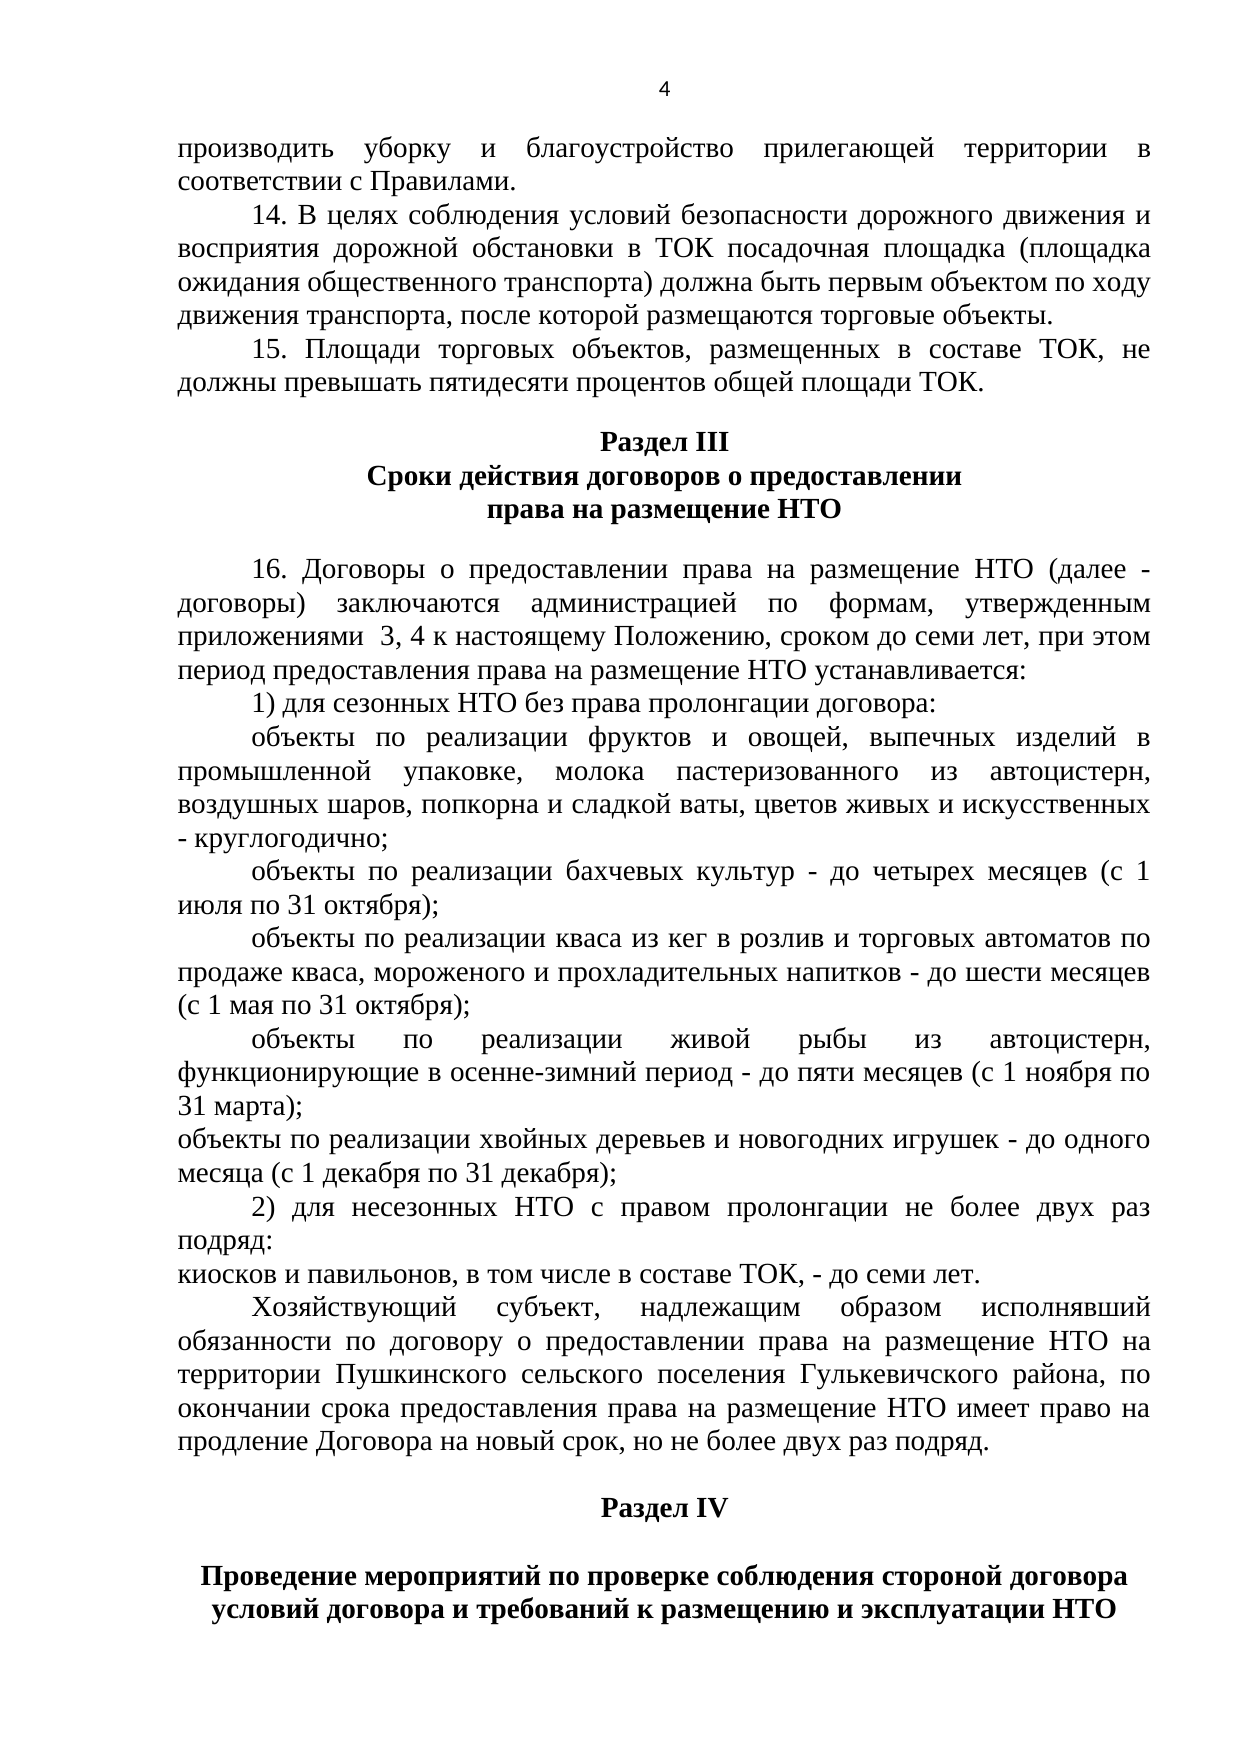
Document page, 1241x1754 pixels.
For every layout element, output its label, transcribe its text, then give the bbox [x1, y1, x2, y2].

text объекты по реализации фруктов и овощей, выпечных изделий в промышленной упаковке, молока пастеризованного из автоцистерн, воздушных шаров, попкорна и сладкой ваты, цветов живых и искусственных - круглогодично; [177, 719, 1152, 853]
text Хозяйствующий субъект, надлежащим образом исполнявший обязанности по договору о предоставлении права на размещение НТО на территории Пушкинского сельского поселения Гулькевичского района, по окончании срока предоставления права на размещение НТО имеет право на продление Договора на новый срок, но не более двух раз подряд. [177, 1289, 1152, 1457]
title Раздел III [177, 424, 1152, 458]
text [177, 130, 1152, 197]
text 1) для сезонных НТО без права пролонгации договора: [177, 686, 1152, 719]
text объекты по реализации бахчевых культур - до четырех месяцев (с 1 июля по 31 октября); [177, 853, 1152, 920]
text объекты по реализации живой рыбы из автоцистерн, функционирующие в осенне-зимний период - до пяти месяцев (с 1 ноября по 31 марта); [177, 1021, 1152, 1122]
title Проведение мероприятий по проверке соблюдения стороной договора условий договора и требований к размещению и эксплуатации НТО [177, 1558, 1152, 1625]
text объекты по реализации кваса из кег в розлив и торговых автоматов по продаже кваса, мороженого и прохладительных напитков - до шести месяцев (с 1 мая по 31 октября); [177, 920, 1152, 1021]
text 14. В целях соблюдения условий безопасности дорожного движения и восприятия дорожной обстановки в ТОК посадочная площадка (площадка ожидания общественного транспорта) должна быть первым объектом по ходу движения транспорта, после которой размещаются торговые объекты. [177, 197, 1152, 331]
text 2) для несезонных НТО с правом пролонгации не более двух раз подряд: [177, 1189, 1152, 1256]
title Раздел IV [177, 1491, 1152, 1524]
text 16. Договоры о предоставлении права на размещение НТО (далее - договоры) заключаются администрацией по формам, утвержденным приложениями 3, 4 к настоящему Положению, сроком до семи лет, при этом период предоставления права на размещение НТО устанавливается: [177, 551, 1152, 686]
text 15. Площади торговых объектов, размещенных в составе ТОК, не должны превышать пятидесяти процентов общей площади ТОК. [177, 331, 1152, 398]
text объекты по реализации хвойных деревьев и новогодних игрушек - до одного месяца (с 1 декабря по 31 декабря); [177, 1122, 1152, 1189]
text киосков и павильонов, в том числе в составе ТОК, - до семи лет. [177, 1256, 1152, 1289]
title Сроки действия договоров о предоставлении права на размещение НТО [177, 458, 1152, 525]
